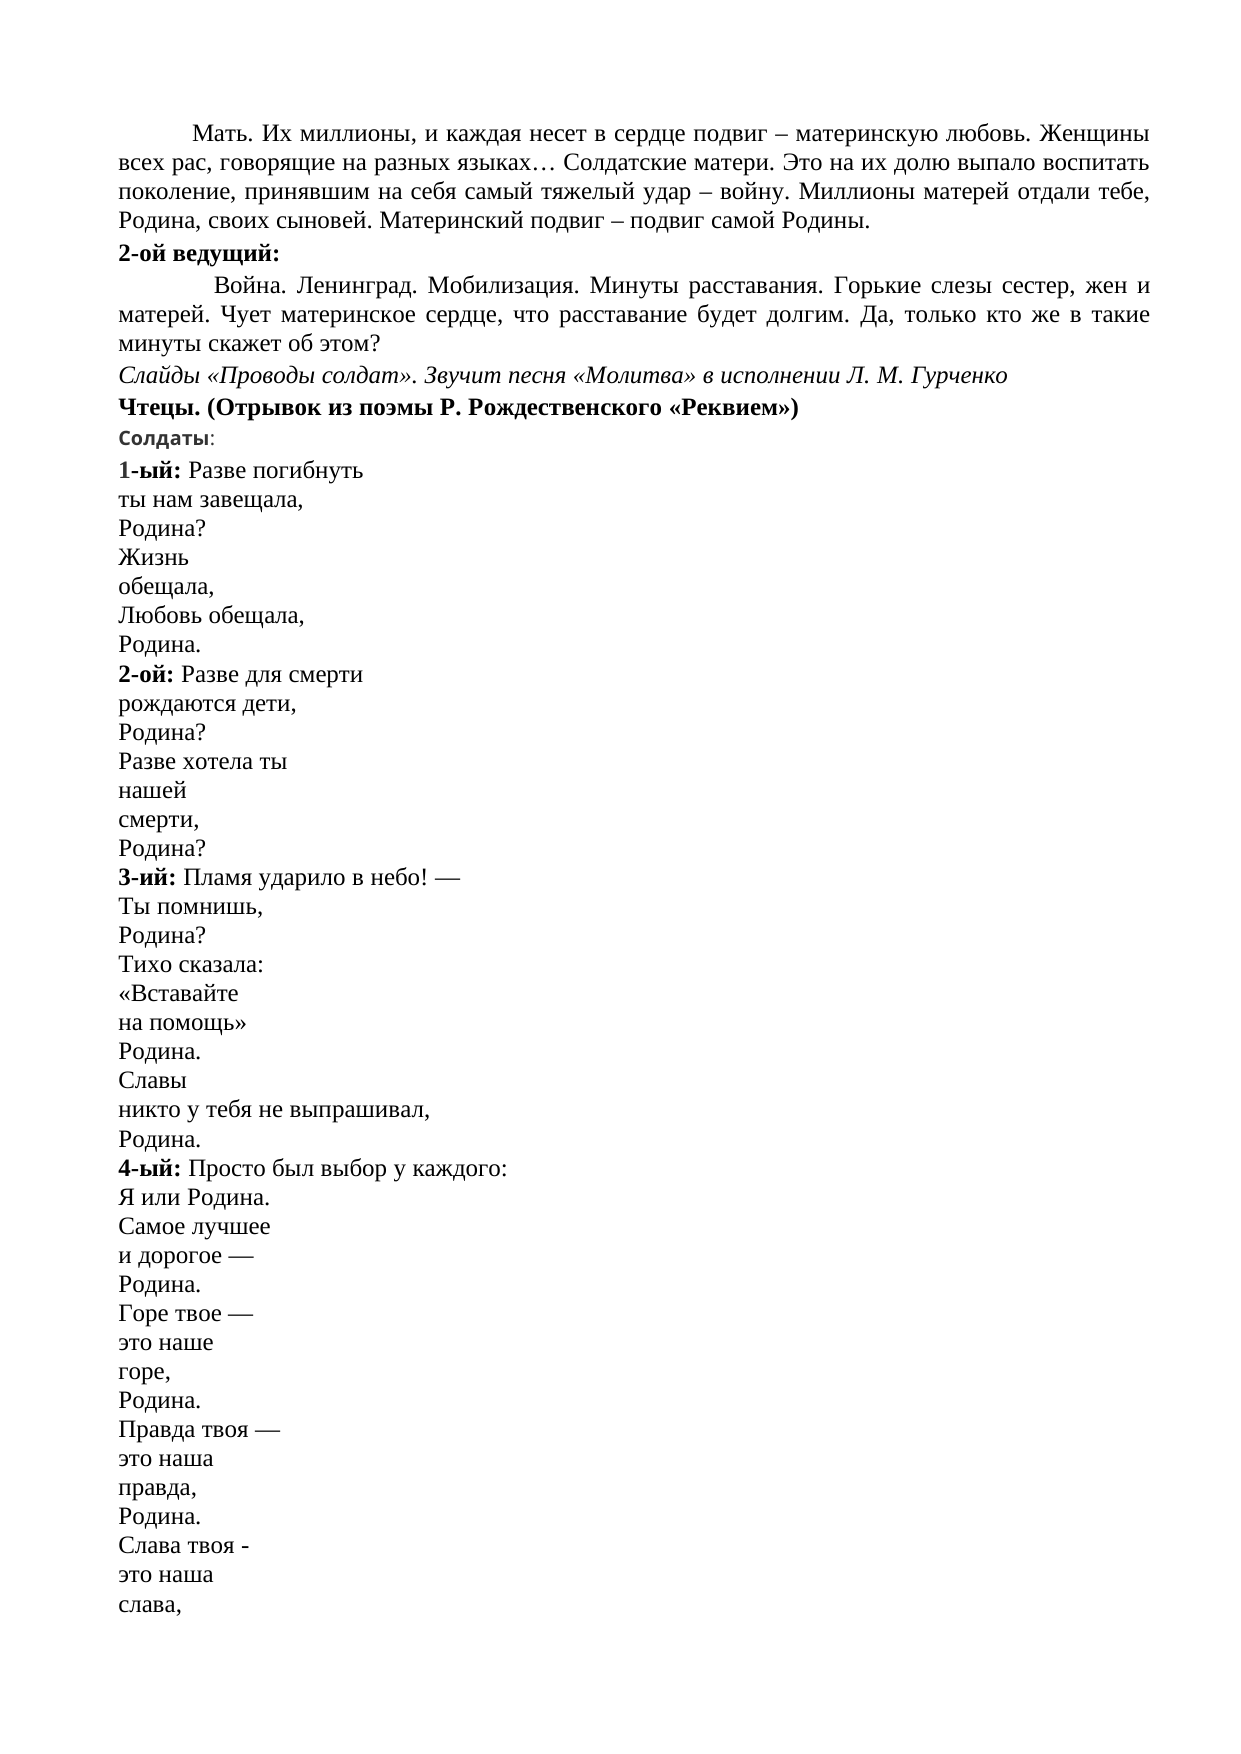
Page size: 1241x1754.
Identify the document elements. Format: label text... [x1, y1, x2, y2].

text Чтецы. (Отрывок из поэмы Р. Рождественского «Реквием») [118, 392, 1152, 421]
text Слайды «Проводы солдат». Звучит песня «Молитва» в исполнении Л. М. Гурченко [118, 360, 1152, 389]
text 2-ой ведущий: [118, 237, 1152, 267]
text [118, 455, 1152, 1617]
text Мать. Их миллионы, и каждая несет в сердце подвиг – материнскую любовь. Женщины всех рас, говорящие на разных языках… Солдатские матери. Это на их долю выпало воспитать поколение, принявшим на себя самый тяжелый удар – войну. Миллионы матерей отдали тебе, Родина, своих сыновей. Материнский подвиг – подвиг самой Родины. [118, 118, 1152, 234]
text Война. Ленинград. Мобилизация. Минуты расставания. Горькие слезы сестер, жен и матерей. Чует материнское сердце, что расставание будет долгим. Да, только кто же в такие минуты скажет об этом? [118, 270, 1152, 357]
text Солдаты: [118, 424, 1152, 452]
